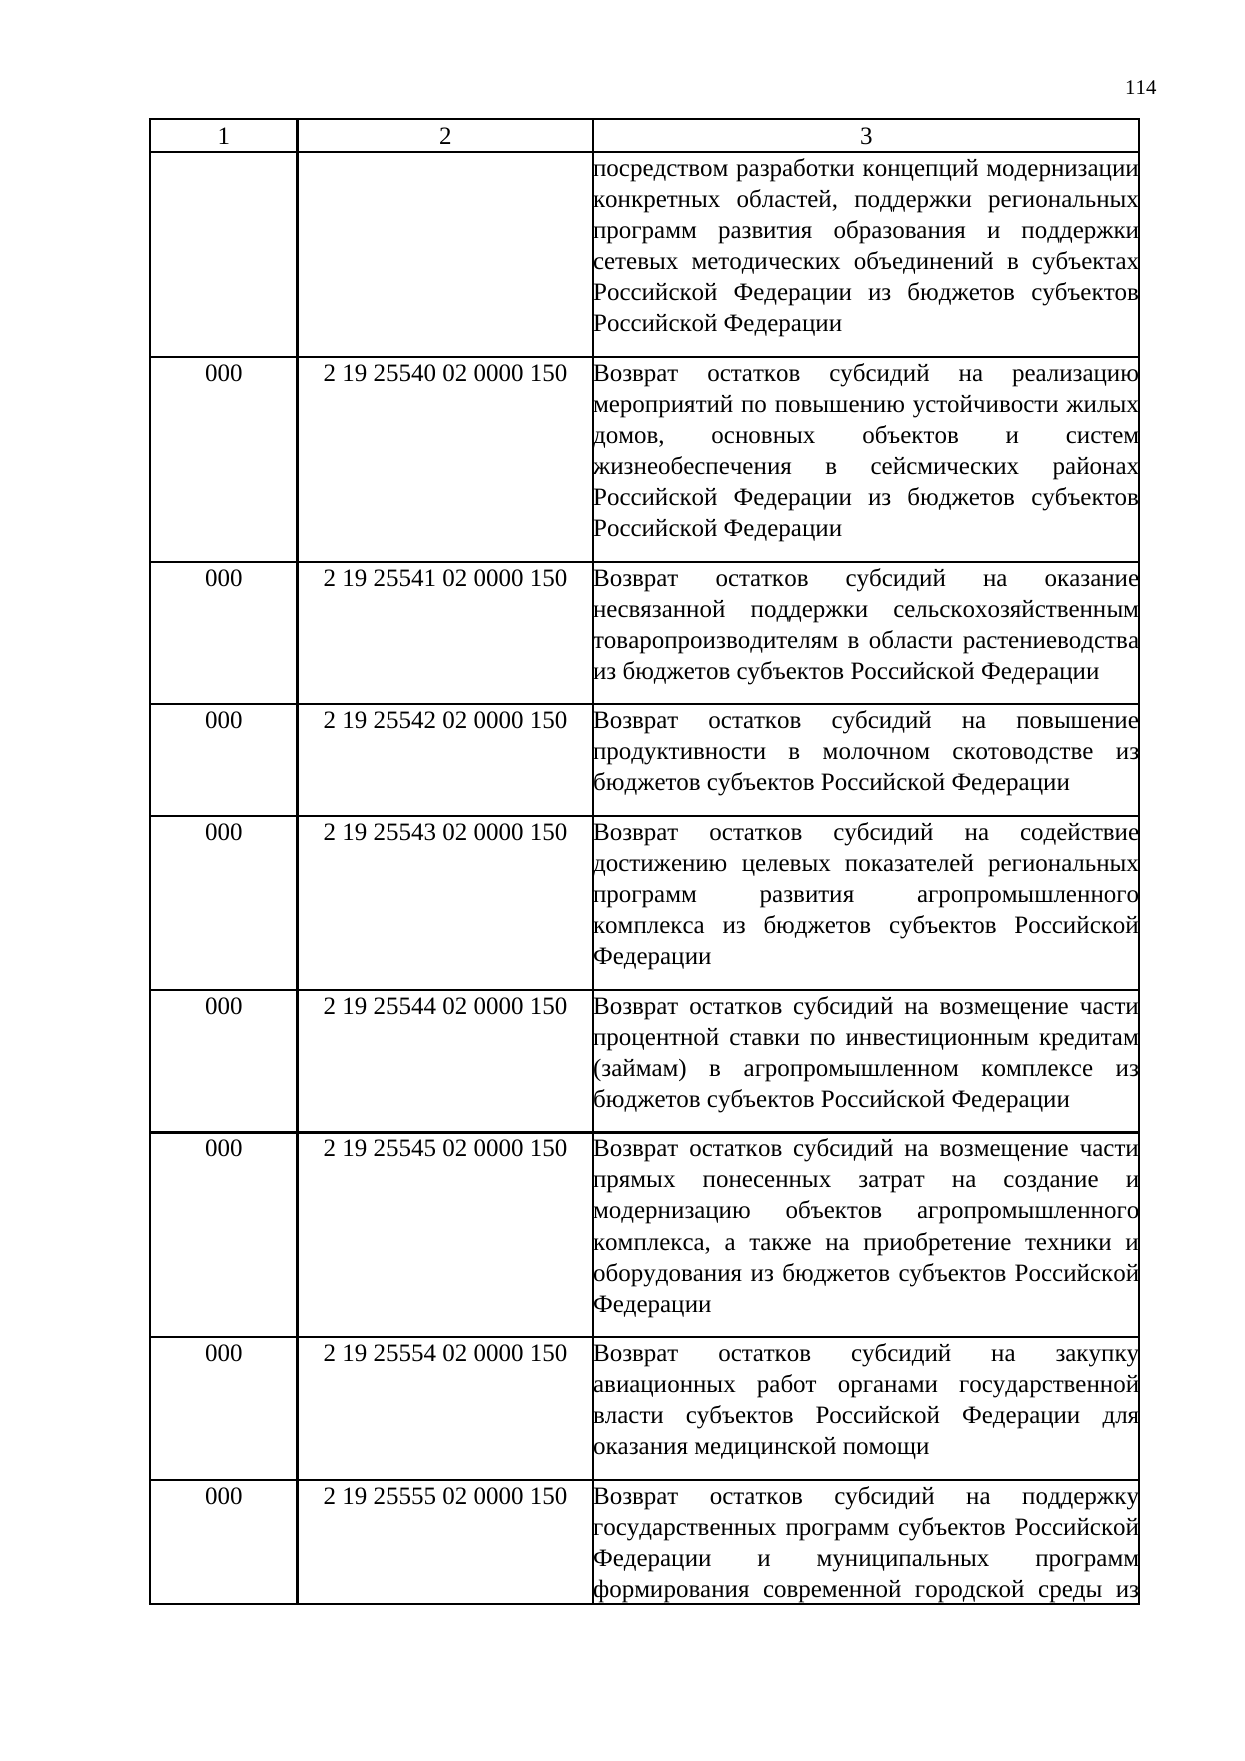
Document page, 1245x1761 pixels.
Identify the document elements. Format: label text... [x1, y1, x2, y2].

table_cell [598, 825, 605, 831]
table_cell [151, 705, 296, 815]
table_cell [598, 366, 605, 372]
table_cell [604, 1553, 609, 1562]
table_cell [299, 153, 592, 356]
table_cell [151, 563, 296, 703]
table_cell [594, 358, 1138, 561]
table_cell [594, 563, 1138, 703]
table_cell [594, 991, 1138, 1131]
table_header 2 [299, 120, 592, 151]
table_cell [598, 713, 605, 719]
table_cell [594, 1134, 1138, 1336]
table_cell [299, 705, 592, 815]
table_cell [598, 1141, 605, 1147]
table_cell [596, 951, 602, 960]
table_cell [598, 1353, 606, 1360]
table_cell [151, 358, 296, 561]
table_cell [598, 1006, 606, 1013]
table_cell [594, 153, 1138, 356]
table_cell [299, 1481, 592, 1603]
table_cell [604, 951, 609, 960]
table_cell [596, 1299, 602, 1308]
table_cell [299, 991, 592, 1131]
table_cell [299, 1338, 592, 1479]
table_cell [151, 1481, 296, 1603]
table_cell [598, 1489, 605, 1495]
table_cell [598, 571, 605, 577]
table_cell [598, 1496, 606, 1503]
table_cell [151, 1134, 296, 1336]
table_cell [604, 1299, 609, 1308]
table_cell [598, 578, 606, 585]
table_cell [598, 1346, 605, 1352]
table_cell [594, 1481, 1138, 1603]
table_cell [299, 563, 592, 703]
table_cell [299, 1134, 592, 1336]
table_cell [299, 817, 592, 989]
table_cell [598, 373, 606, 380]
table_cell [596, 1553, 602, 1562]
table_header 1 [151, 120, 296, 151]
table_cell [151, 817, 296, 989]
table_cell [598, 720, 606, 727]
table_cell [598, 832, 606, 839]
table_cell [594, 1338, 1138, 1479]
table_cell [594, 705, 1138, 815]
table_header 3 [594, 120, 1138, 151]
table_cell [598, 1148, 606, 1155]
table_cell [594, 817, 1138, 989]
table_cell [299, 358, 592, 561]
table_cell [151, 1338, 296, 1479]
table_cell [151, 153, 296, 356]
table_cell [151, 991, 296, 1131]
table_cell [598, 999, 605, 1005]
